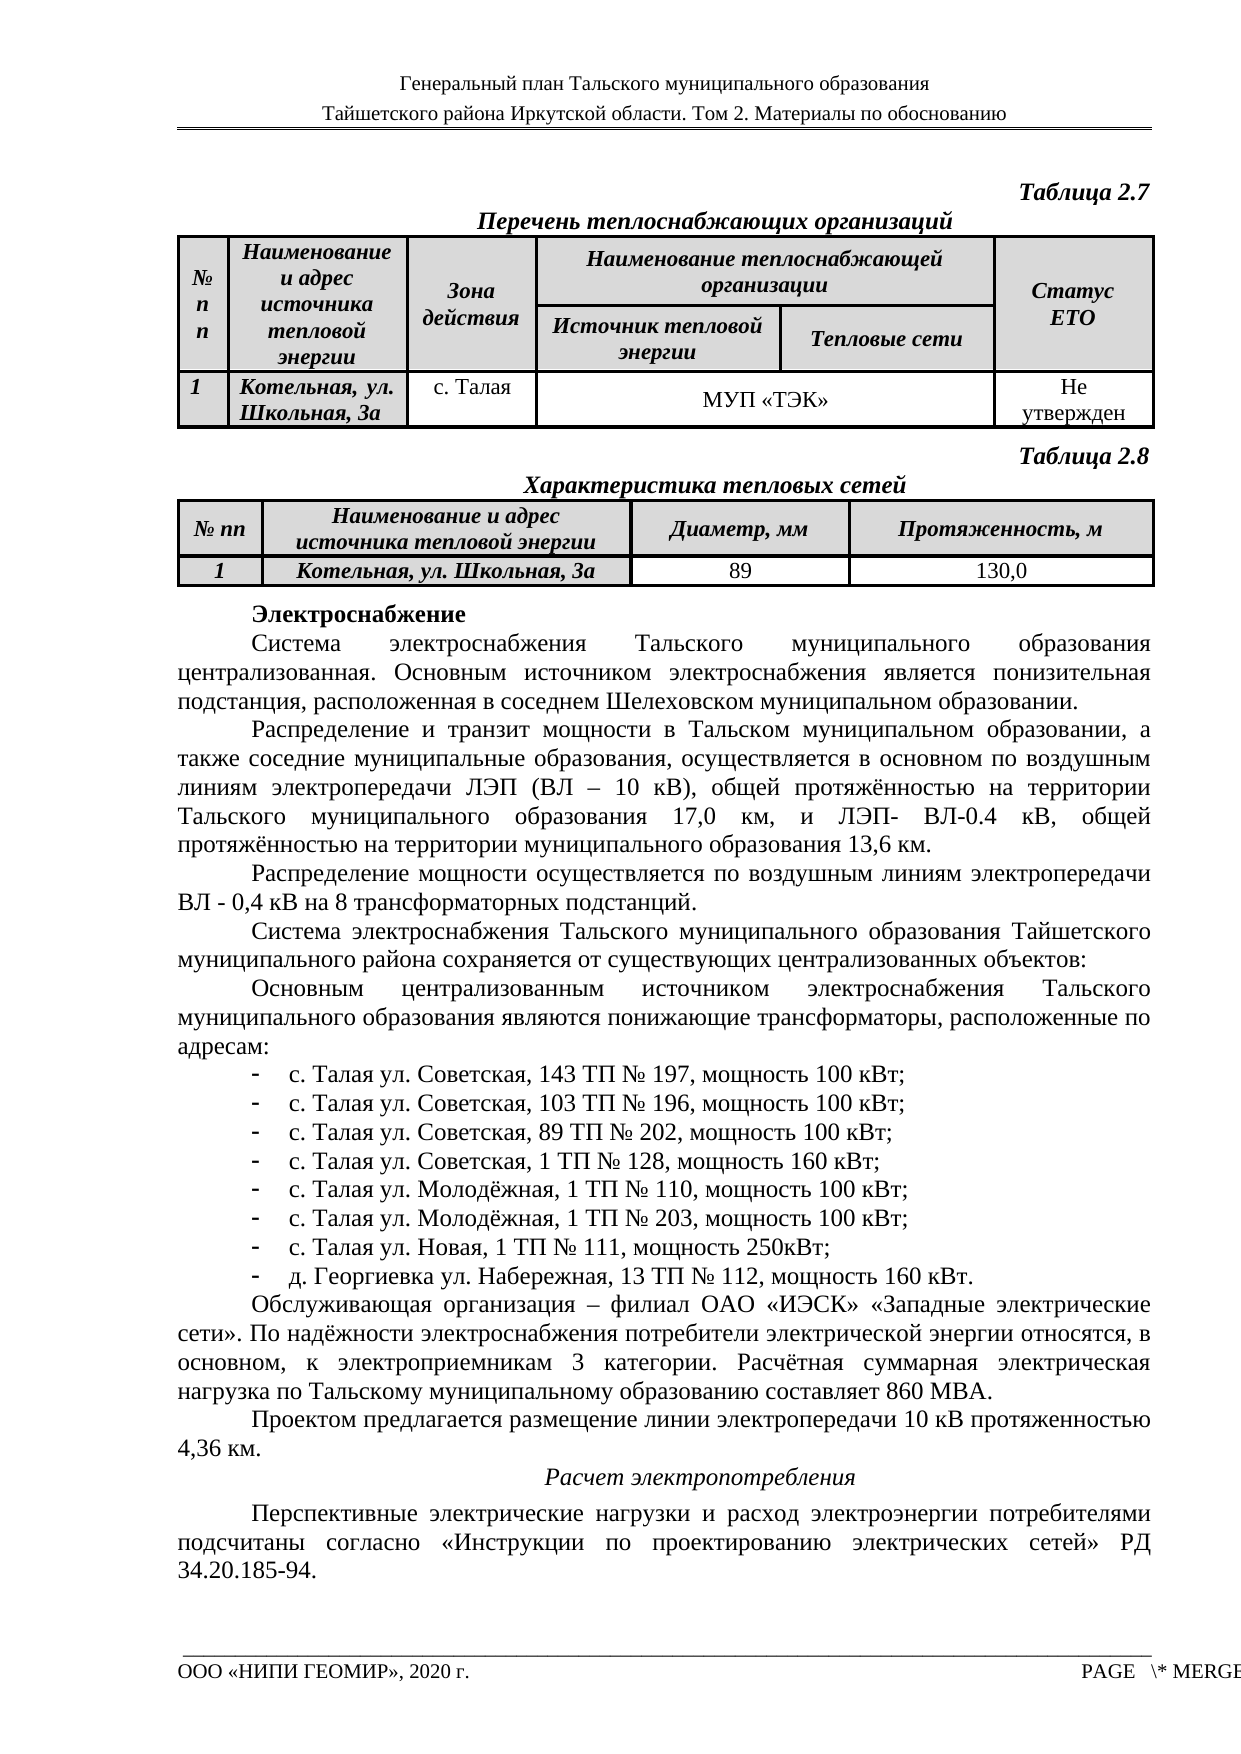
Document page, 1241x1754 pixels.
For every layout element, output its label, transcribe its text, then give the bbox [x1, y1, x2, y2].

table_header № пп [180, 502, 261, 554]
table_header Диаметр, мм [633, 502, 848, 554]
table_cell Котельная, ул. Школьная, 3а [264, 558, 629, 584]
list с. Талая ул. Молодёжная, 1 ТП № 203, мощность 100 кВт; [251, 1203, 1152, 1232]
text Таблица 2.8 [177, 441, 1152, 470]
text Расчет электропотребления [251, 1462, 1152, 1491]
table_cell Не утвержден [996, 373, 1152, 425]
list с. Талая ул. Новая, 1 ТП № 111, мощность 250кВт; [251, 1232, 1152, 1261]
table_header № пп [180, 238, 227, 369]
text Перспективные электрические нагрузки и расход электроэнергии потребителями подсчитаны согласно «Инструкции по проектированию электрических сетей» РД 34.20.185-94. [177, 1498, 1152, 1584]
text Характеристика тепловых сетей [207, 470, 1152, 498]
table_cell МУП «ТЭК» [538, 373, 993, 425]
table_header Зона действия [409, 238, 535, 369]
text Перечень теплоснабжающих организаций [207, 206, 1152, 235]
text Основным централизованным источником электроснабжения Тальского муниципального образования являются понижающие трансформаторы, расположенные по адресам: [177, 973, 1152, 1059]
table_header Статус ЕТО [996, 238, 1152, 369]
list с. Талая ул. Советская, 103 ТП № 196, мощность 100 кВт; [251, 1088, 1152, 1117]
list с. Талая ул. Советская, 1 ТП № 128, мощность 160 кВт; [251, 1146, 1152, 1174]
text Таблица 2.7 [177, 177, 1152, 206]
table_header Наименование и адрес источника тепловой энергии [264, 502, 629, 554]
list с. Талая ул. Молодёжная, 1 ТП № 110, мощность 100 кВт; [251, 1174, 1152, 1203]
table_cell 1 [180, 373, 227, 425]
table_header Протяженность, м [851, 502, 1152, 554]
table_cell Тепловые сети [782, 307, 993, 369]
table_header Наименование и адрес источника тепловой энергии [230, 238, 406, 369]
table_header Наименование теплоснабжающей организации [538, 238, 993, 304]
list с. Талая ул. Советская, 143 ТП № 197, мощность 100 кВт; [251, 1059, 1152, 1088]
table_cell 89 [633, 558, 848, 584]
table_cell Источник тепловой энергии [538, 307, 779, 369]
text Проектом предлагается размещение линии электропередачи 10 кВ протяженностью 4,36 км. [177, 1404, 1152, 1462]
list с. Талая ул. Советская, 89 ТП № 202, мощность 100 кВт; [251, 1117, 1152, 1146]
list д. Георгиевка ул. Набережная, 13 ТП № 112, мощность 160 кВт. [251, 1261, 1152, 1289]
table_cell 1 [180, 558, 261, 584]
text Система электроснабжения Тальского муниципального образования Тайшетского муниципального района сохраняется от существующих централизованных объектов: [177, 916, 1152, 973]
table_cell с. Талая [409, 373, 535, 425]
table_cell 130,0 [851, 558, 1152, 584]
text Электроснабжение [177, 599, 1152, 628]
text Система электроснабжения Тальского муниципального образования централизованная. Основным источником электроснабжения является понизительная подстанция, расположенная в соседнем Шелеховском муниципальном образовании. [177, 628, 1152, 714]
table_cell Котельная, ул. Школьная, 3а [230, 373, 406, 425]
text Распределение мощности осуществляется по воздушным линиям электропередачи ВЛ - 0,4 кВ на 8 трансформаторных подстанций. [177, 858, 1152, 916]
text Распределение и транзит мощности в Тальском муниципальном образовании, а также соседние муниципальные образования, осуществляется в основном по воздушным линиям электропередачи ЛЭП (ВЛ – 10 кВ), общей протяжённостью на территории Тальского муниципального образования 17,0 км, и ЛЭП- ВЛ-0.4 кВ, общей протяжённостью на территории муниципального образования 13,6 км. [177, 714, 1152, 858]
text Обслуживающая организация – филиал ОАО «ИЭСК» «Западные электрические сети». По надёжности электроснабжения потребители электрической энергии относятся, в основном, к электроприемникам 3 категории. Расчётная суммарная электрическая нагрузка по Тальскому муниципальному образованию составляет 860 МВА. [177, 1289, 1152, 1404]
